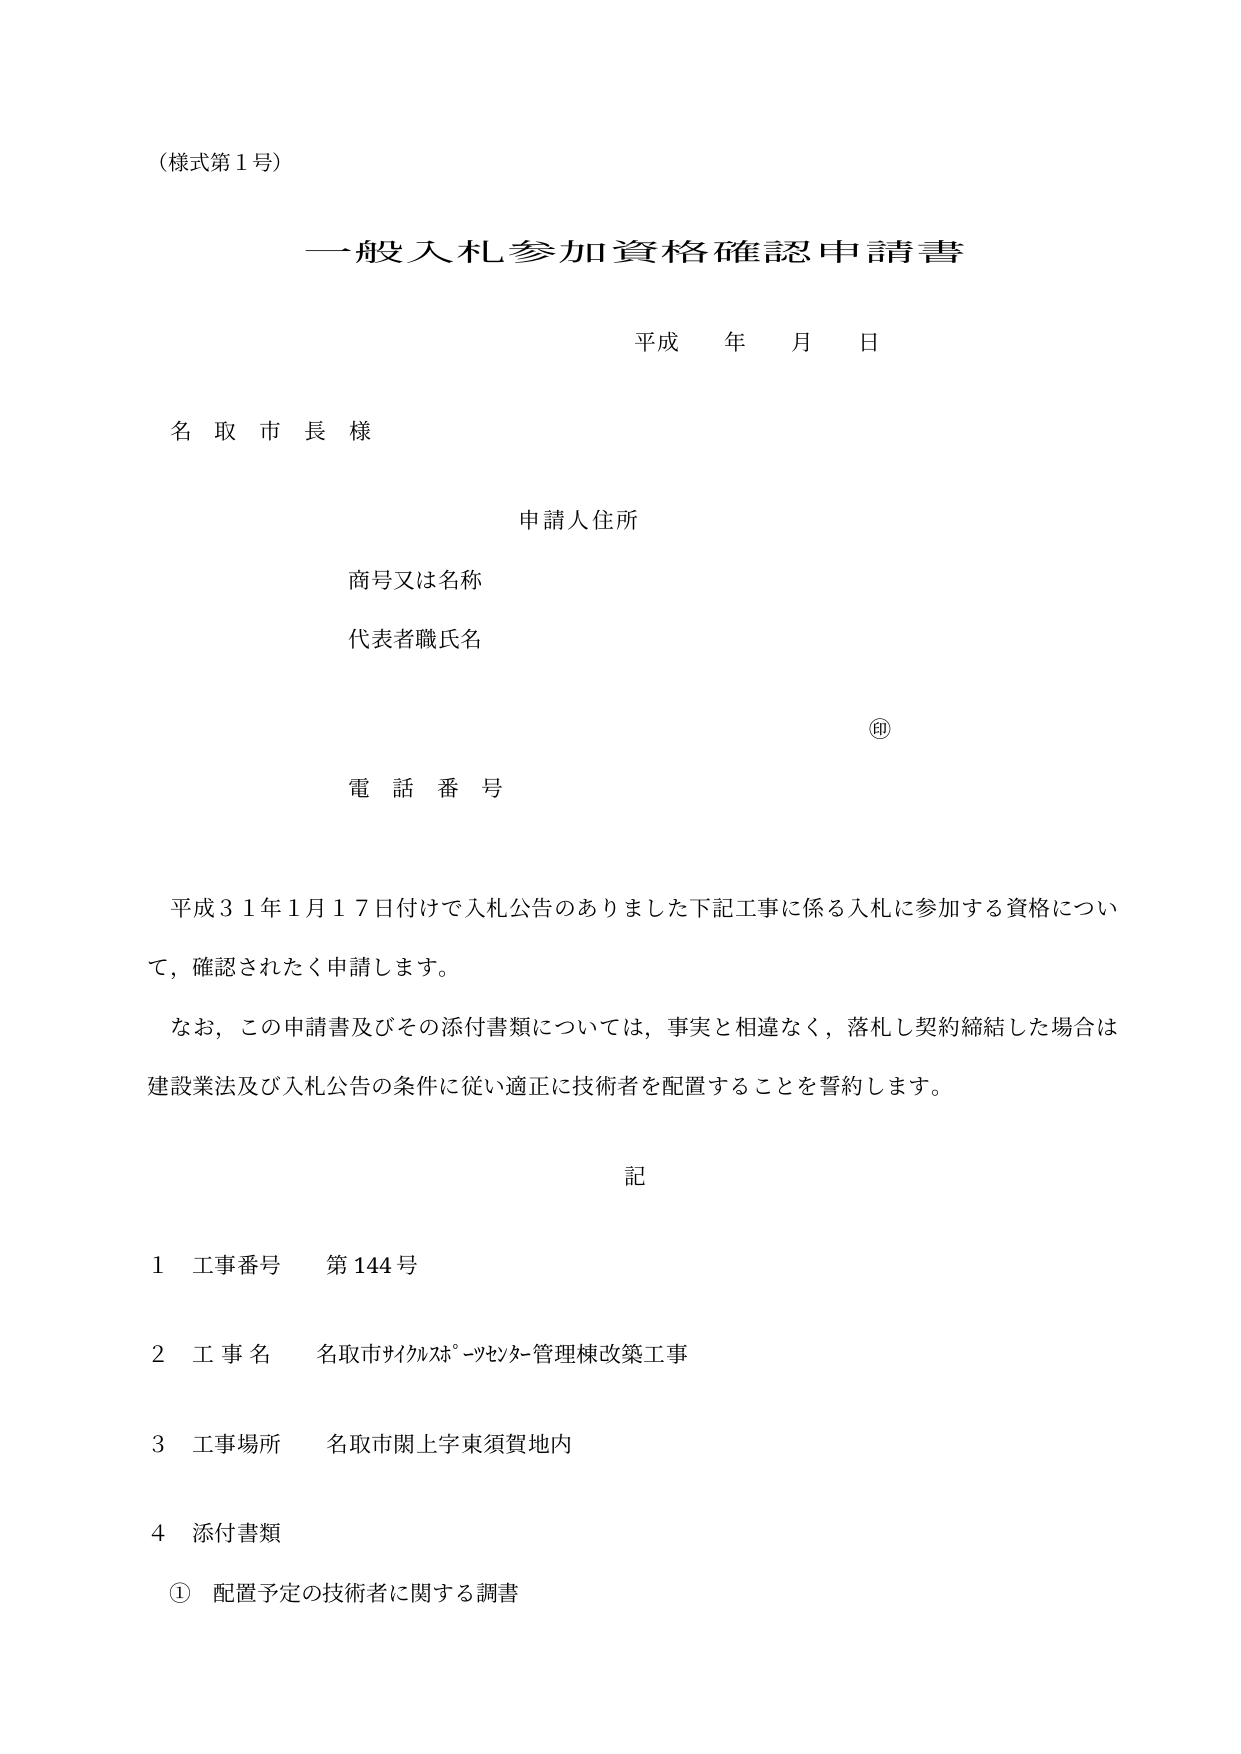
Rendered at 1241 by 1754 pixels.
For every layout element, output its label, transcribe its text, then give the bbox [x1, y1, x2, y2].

text ㊞ [148, 698, 1122, 758]
text ① 配置予定の技術者に関する調書 [148, 1562, 1122, 1622]
text 代表者職氏名 [148, 609, 1122, 668]
text 名 取 市 長 様 [148, 400, 1122, 460]
text なお，この申請書及びその添付書類については，事実と相違なく，落札し契約締結した場合は建設業法及び入札公告の条件に従い適正に技術者を配置することを誓約します。 [148, 996, 1122, 1115]
text １ 工事番号 第144号 [148, 1234, 1122, 1294]
text 記 [148, 1145, 1122, 1204]
text 一般入札参加資格確認申請書 [148, 221, 1122, 281]
text 申請人住所 [148, 489, 1122, 549]
text ３ 工事場所 名取市閖上字東須賀地内 [148, 1413, 1122, 1473]
text 電 話 番 号 [148, 758, 1122, 817]
text 平成３１年１月１７日付けで入札公告のありました下記工事に係る入札に参加する資格について，確認されたく申請します。 [148, 877, 1122, 996]
text 平成 年 月 日 [148, 311, 1122, 370]
text ２ 工 事 名 名取市ｻｲｸﾙｽﾎﾟｰﾂｾﾝﾀｰ管理棟改築工事 [148, 1324, 1122, 1383]
text 商号又は名称 [148, 549, 1122, 609]
text （様式第１号） [148, 132, 1122, 192]
text ４ 添付書類 [148, 1502, 1122, 1562]
